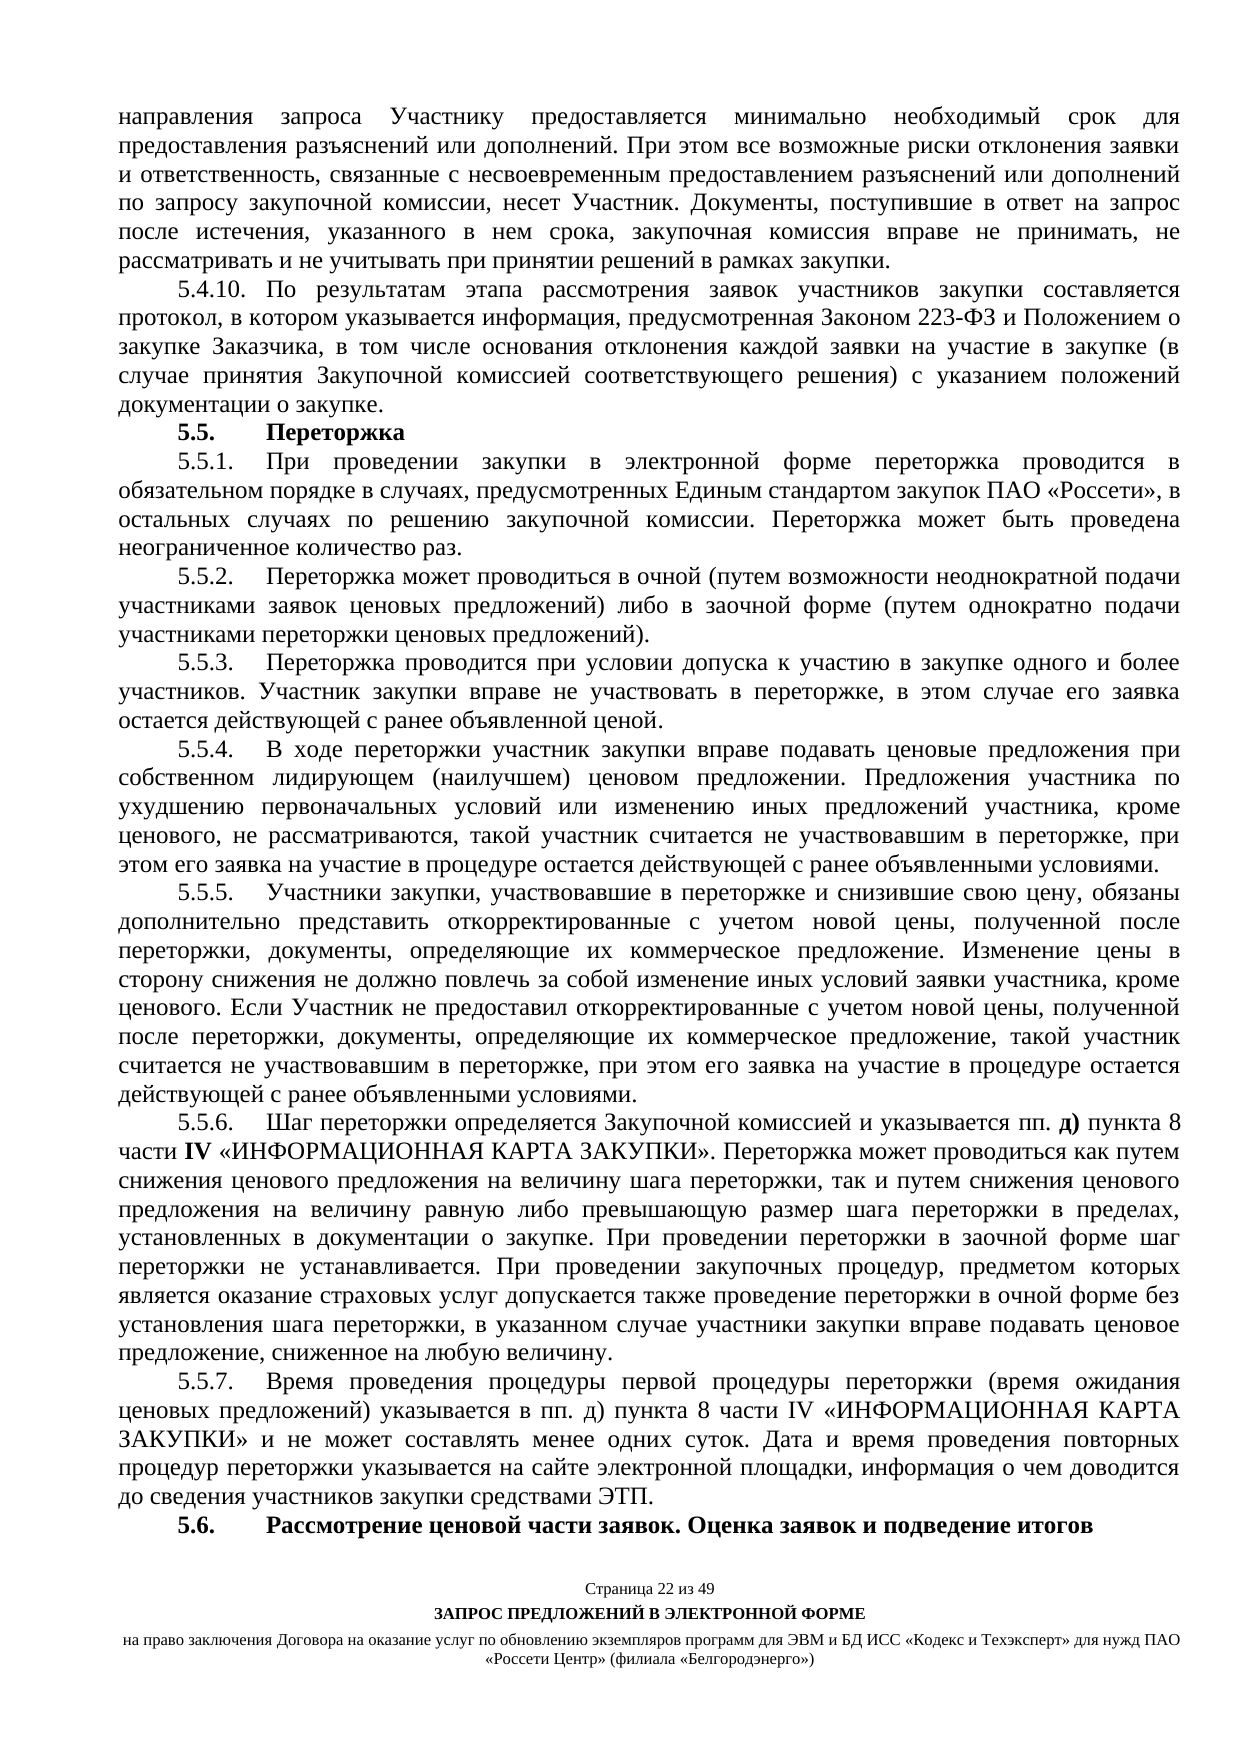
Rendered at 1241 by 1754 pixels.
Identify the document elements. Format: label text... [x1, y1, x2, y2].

subtitle Переторжка [118, 417, 1181, 446]
subtitle В ходе переторжки участник закупки вправе подавать ценовые предложения при собственном лидирующем (наилучшем) ценовом предложении. Предложения участника по ухудшению первоначальных условий или изменению иных предложений участника, кроме ценового, не рассматриваются, такой участник считается не участвовавшим в переторжке, при этом его заявка на участие в процедуре остается действующей с ранее объявленными условиями. [118, 734, 1181, 877]
subtitle Участники закупки, участвовавшие в переторжке и снизившие свою цену, обязаны дополнительно представить откорректированные с учетом новой цены, полученной после переторжки, документы, определяющие их коммерческое предложение. Изменение цены в сторону снижения не должно повлечь за собой изменение иных условий заявки участника, кроме ценового. Если Участник не предоставил откорректированные с учетом новой цены, полученной после переторжки, документы, определяющие их коммерческое предложение, такой участник считается не участвовавшим в переторжке, при этом его заявка на участие в процедуре остается действующей с ранее объявленными условиями. [118, 877, 1181, 1107]
subtitle При проведении закупки в электронной форме переторжка проводится в обязательном порядке в случаях, предусмотренных Единым стандартом закупок ПАО «Россети», в остальных случаях по решению закупочной комиссии. Переторжка может быть проведена неограниченное количество раз. [118, 446, 1181, 561]
subtitle По результатам этапа рассмотрения заявок участников закупки составляется протокол, в котором указывается информация, предусмотренная Законом 223-ФЗ и Положением о закупке Заказчика, в том числе основания отклонения каждой заявки на участие в закупке (в случае принятия Закупочной комиссией соответствующего решения) с указанием положений документации о закупке. [118, 274, 1181, 417]
subtitle Шаг переторжки определяется Закупочной комиссией и указывается пп. д) пункта 8 части IV «ИНФОРМАЦИОННАЯ КАРТА ЗАКУПКИ». Переторжка может проводиться как путем снижения ценового предложения на величину шага переторжки, так и путем снижения ценового предложения на величину равную либо превышающую размер шага переторжки в пределах, установленных в документации о закупке. При проведении переторжки в заочной форме шаг переторжки не устанавливается. При проведении закупочных процедур, предметом которых является оказание страховых услуг допускается также проведение переторжки в очной форме без установления шага переторжки, в указанном случае участники закупки вправе подавать ценовое предложение, сниженное на любую величину. [118, 1107, 1181, 1366]
subtitle Переторжка может проводиться в очной (путем возможности неоднократной подачи участниками заявок ценовых предложений) либо в заочной форме (путем однократно подачи участниками переторжки ценовых предложений). [118, 561, 1181, 647]
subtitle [118, 101, 1181, 274]
subtitle Время проведения процедуры первой процедуры переторжки (время ожидания ценовых предложений) указывается в пп. д) пункта 8 части IV «ИНФОРМАЦИОННАЯ КАРТА ЗАКУПКИ» и не может составлять менее одних суток. Дата и время проведения повторных процедур переторжки указывается на сайте электронной площадки, информация о чем доводится до сведения участников закупки средствами ЭТП. [118, 1366, 1181, 1510]
subtitle Переторжка проводится при условии допуска к участию в закупке одного и более участников. Участник закупки вправе не участвовать в переторжке, в этом случае его заявка остается действующей с ранее объявленной ценой. [118, 647, 1181, 734]
subtitle Рассмотрение ценовой части заявок. Оценка заявок и подведение итогов [118, 1510, 1181, 1539]
